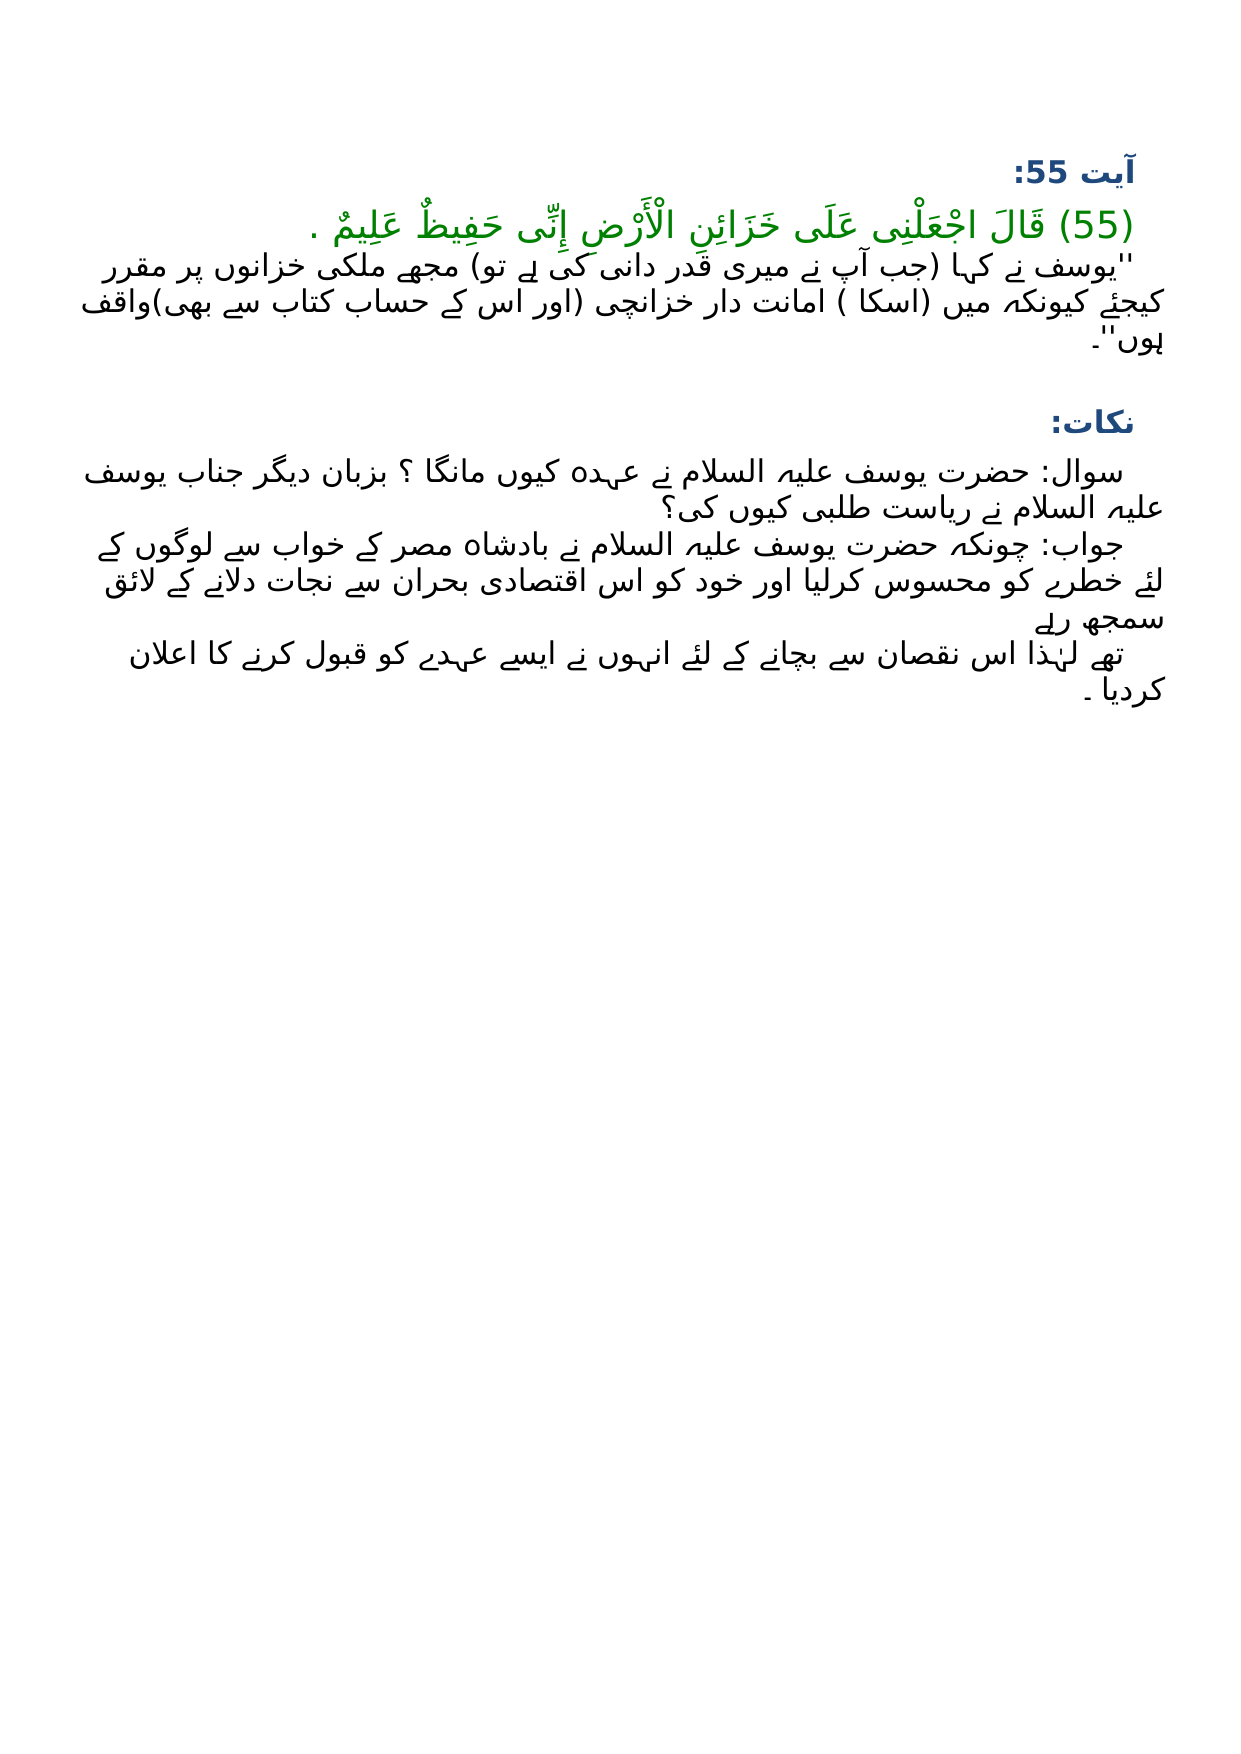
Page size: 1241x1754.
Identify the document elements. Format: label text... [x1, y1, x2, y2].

text تھے لہٰذا اس نقصان سے بچانے کے لئے انہوں نے ایسے عہدے کو قبول کرنے کا اعلان کردیا ۔ [75, 635, 1165, 708]
text ''یوسف نے کہا (جب آپ نے میری قدر دانی کی ہے تو) مجھے ملکی خزانوں پر مقرر کیجئے کیونکہ میں (اسکا ) امانت دار خزانچی (اور اس کے حساب کتاب سے بھی)واقف ہوں''۔ [75, 247, 1165, 356]
subtitle آیت 55: [75, 155, 1165, 191]
text (55) قَالَ اجْعَلْنِی عَلَی خَزَائِنِ الْأَرْضِ إِنِّی حَفِیظٌ عَلِیمٌ . [75, 203, 1165, 247]
text سوال: حضرت یوسف علیہ السلام نے عہدہ کیوں مانگا ؟ بزبان دیگر جناب یوسف علیہ السلام نے ریاست طلبی کیوں کی؟ [75, 453, 1165, 526]
text جواب: چونکہ حضرت یوسف علیہ السلام نے بادشاہ مصر کے خواب سے لوگوں کے لئے خطرے کو محسوس کرلیا اور خود کو اس اقتصادی بحران سے نجات دلانے کے لائق سمجھ رہے [75, 526, 1165, 635]
subtitle نکات: [75, 405, 1165, 441]
